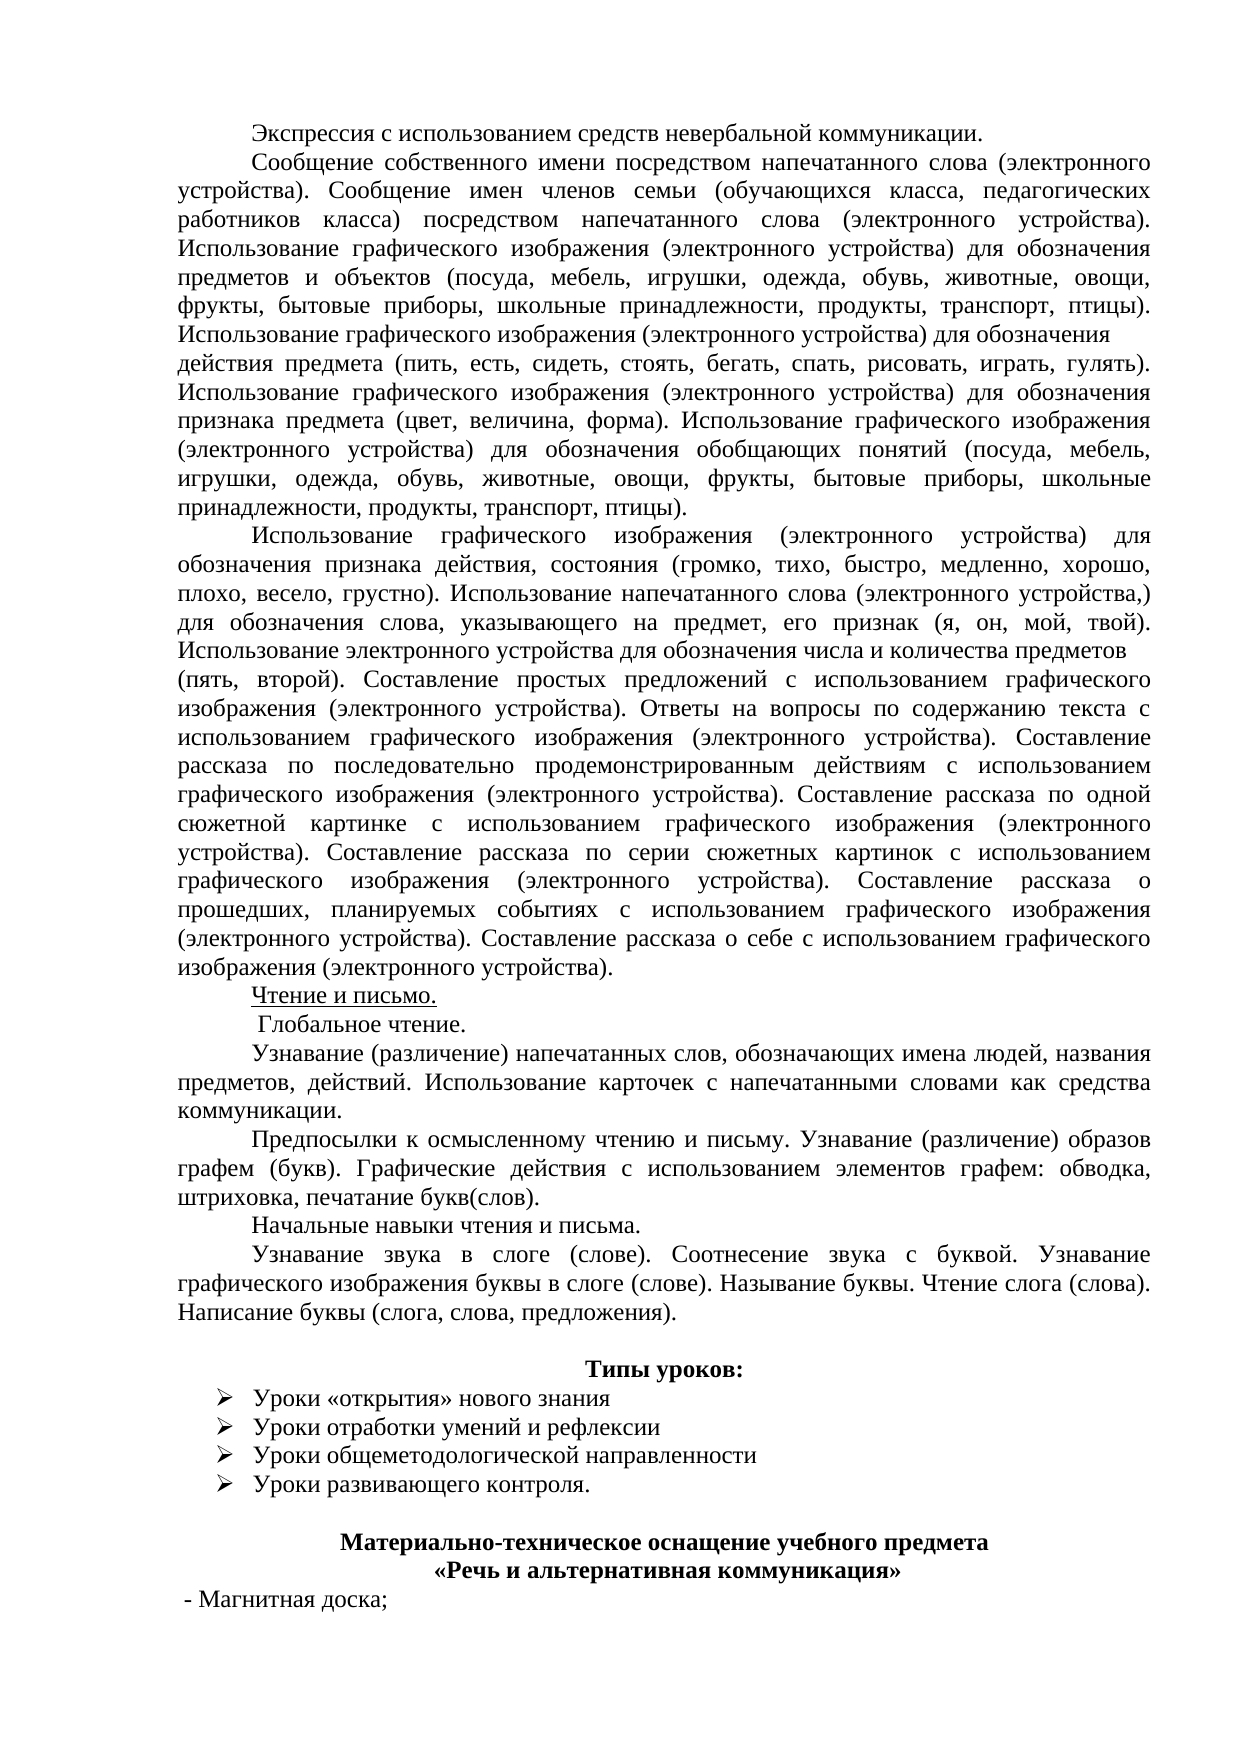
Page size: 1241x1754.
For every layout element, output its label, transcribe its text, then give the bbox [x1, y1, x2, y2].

text Глобальное чтение. [177, 1009, 1152, 1038]
text Сообщение собственного имени посредством напечатанного слова (электронного устройства). Сообщение имен членов семьи (обучающихся класса, педагогических работников класса) посредством напечатанного слова (электронного устройства). Использование графического изображения (электронного устройства) для обозначения предметов и объектов (посуда, мебель, игрушки, одежда, обувь, животные, овощи, фрукты, бытовые приборы, школьные принадлежности, продукты, транспорт, птицы). Использование графического изображения (электронного устройства) для обозначения [177, 147, 1152, 348]
list Уроки развивающего контроля. [215, 1469, 1152, 1498]
text Типы уроков: [177, 1354, 1152, 1383]
text Чтение и письмо. [177, 981, 1152, 1009]
text «Речь и альтернативная коммуникация» [177, 1556, 1152, 1584]
text (пять, второй). Составление простых предложений с использованием графического изображения (электронного устройства). Ответы на вопросы по содержанию текста с использованием графического изображения (электронного устройства). Составление рассказа по последовательно продемонстрированным действиям с использованием графического изображения (электронного устройства). Составление рассказа по одной сюжетной картинке с использованием графического изображения (электронного устройства). Составление рассказа по серии сюжетных картинок с использованием графического изображения (электронного устройства). Составление рассказа о прошедших, планируемых событиях с использованием графического изображения (электронного устройства). Составление рассказа о себе с использованием графического изображения (электронного устройства). [177, 664, 1152, 981]
list Уроки «открытия» нового знания [215, 1383, 1152, 1412]
text Материально-техническое оснащение учебного предмета [177, 1527, 1152, 1556]
text Предпосылки к осмысленному чтению и письму. Узнавание (различение) образов графем (букв). Графические действия с использованием элементов графем: обводка, штриховка, печатание букв(слов). [177, 1124, 1152, 1211]
text - Магнитная доска; [177, 1584, 1152, 1613]
text Использование графического изображения (электронного устройства) для обозначения признака действия, состояния (громко, тихо, быстро, медленно, хорошо, плохо, весело, грустно). Использование напечатанного слова (электронного устройства,) для обозначения слова, указывающего на предмет, его признак (я, он, мой, твой). Использование электронного устройства для обозначения числа и количества предметов [177, 521, 1152, 664]
text действия предмета (пить, есть, сидеть, стоять, бегать, спать, рисовать, играть, гулять). Использование графического изображения (электронного устройства) для обозначения признака предмета (цвет, величина, форма). Использование графического изображения (электронного устройства) для обозначения обобщающих понятий (посуда, мебель, игрушки, одежда, обувь, животные, овощи, фрукты, бытовые приборы, школьные принадлежности, продукты, транспорт, птицы). [177, 348, 1152, 521]
text Начальные навыки чтения и письма. [177, 1211, 1152, 1239]
list Уроки отработки умений и рефлексии [215, 1412, 1152, 1441]
text Узнавание звука в слоге (слове). Соотнесение звука с буквой. Узнавание графического изображения буквы в слоге (слове). Называние буквы. Чтение слога (слова). Написание буквы (слога, слова, предложения). [177, 1239, 1152, 1326]
list Уроки общеметодологической направленности [215, 1441, 1152, 1469]
text Экспрессия с использованием средств невербальной коммуникации. [177, 118, 1152, 147]
text Узнавание (различение) напечатанных слов, обозначающих имена людей, названия предметов, действий. Использование карточек с напечатанными словами как средства коммуникации. [177, 1038, 1152, 1124]
